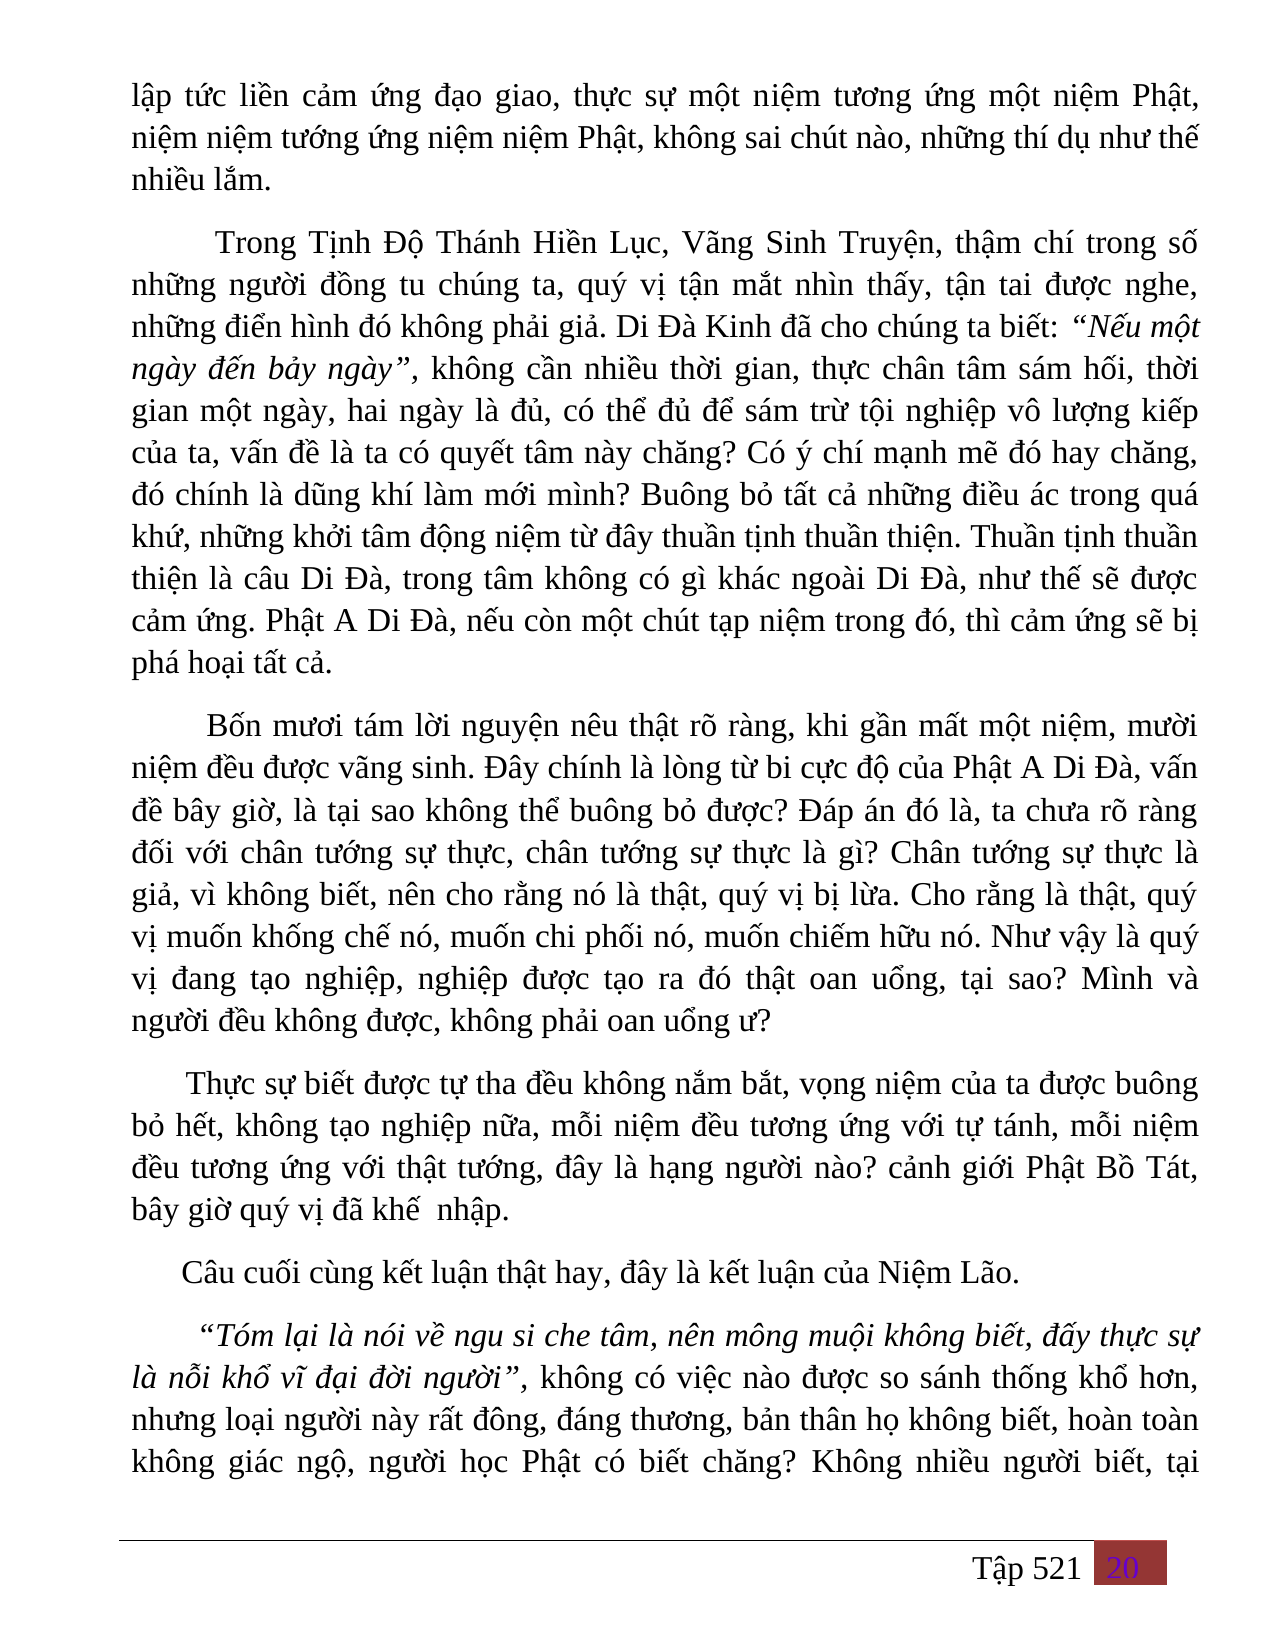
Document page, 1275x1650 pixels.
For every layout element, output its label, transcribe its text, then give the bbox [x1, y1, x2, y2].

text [131, 75, 1200, 197]
text Thực sự biết được tự tha đều không nắm bắt, vọng niệm của ta được buông bỏ hết, không tạo nghiệp nữa, mỗi niệm đều tương ứng với tự tánh, mỗi niệm đều tương ứng với thật tướng, đây là hạng người nào? cảnh giới Phật Bồ Tát, bây giờ quý vị đã khế nhập. [131, 1063, 1200, 1228]
text Bốn mươi tám lời nguyện nêu thật rõ ràng, khi gần mất một niệm, mười niệm đều được vãng sinh. Đây chính là lòng từ bi cực độ của Phật A Di Đà, vấn đề bây giờ, là tại sao không thể buông bỏ được? Đáp án đó là, ta chưa rõ ràng đối với chân tướng sự thực, chân tướng sự thực là gì? Chân tướng sự thực là giả, vì không biết, nên cho rằng nó là thật, quý vị bị lừa. Cho rằng là thật, quý vị muốn khống chế nó, muốn chi phối nó, muốn chiếm hữu nó. Như vậy là quý vị đang tạo nghiệp, nghiệp được tạo ra đó thật oan uổng, tại sao? Mình và người đều không được, không phải oan uổng ư? [131, 706, 1200, 1038]
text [131, 1315, 1200, 1480]
text Câu cuối cùng kết luận thật hay, đây là kết luận của Niệm Lão. [131, 1252, 1200, 1291]
text Trong Tịnh Độ Thánh Hiền Lục, Vãng Sinh Truyện, thậm chí trong số những người đồng tu chúng ta, quý vị tận mắt nhìn thấy, tận tai được nghe, những điển hình đó không phải giả. Di Đà Kinh đã cho chúng ta biết: “Nếu một ngày đến bảy ngày”, không cần nhiều thời gian, thực chân tâm sám hối, thời gian một ngày, hai ngày là đủ, có thể đủ để sám trừ tội nghiệp vô lượng kiếp của ta, vấn đề là ta có quyết tâm này chăng? Có ý chí mạnh mẽ đó hay chăng, đó chính là dũng khí làm mới mình? Buông bỏ tất cả những điều ác trong quá khứ, những khởi tâm động niệm từ đây thuần tịnh thuần thiện. Thuần tịnh thuần thiện là câu Di Đà, trong tâm không có gì khác ngoài Di Đà, như thế sẽ được cảm ứng. Phật A Di Đà, nếu còn một chút tạp niệm trong đó, thì cảm ứng sẽ bị phá hoại tất cả. [131, 222, 1200, 681]
